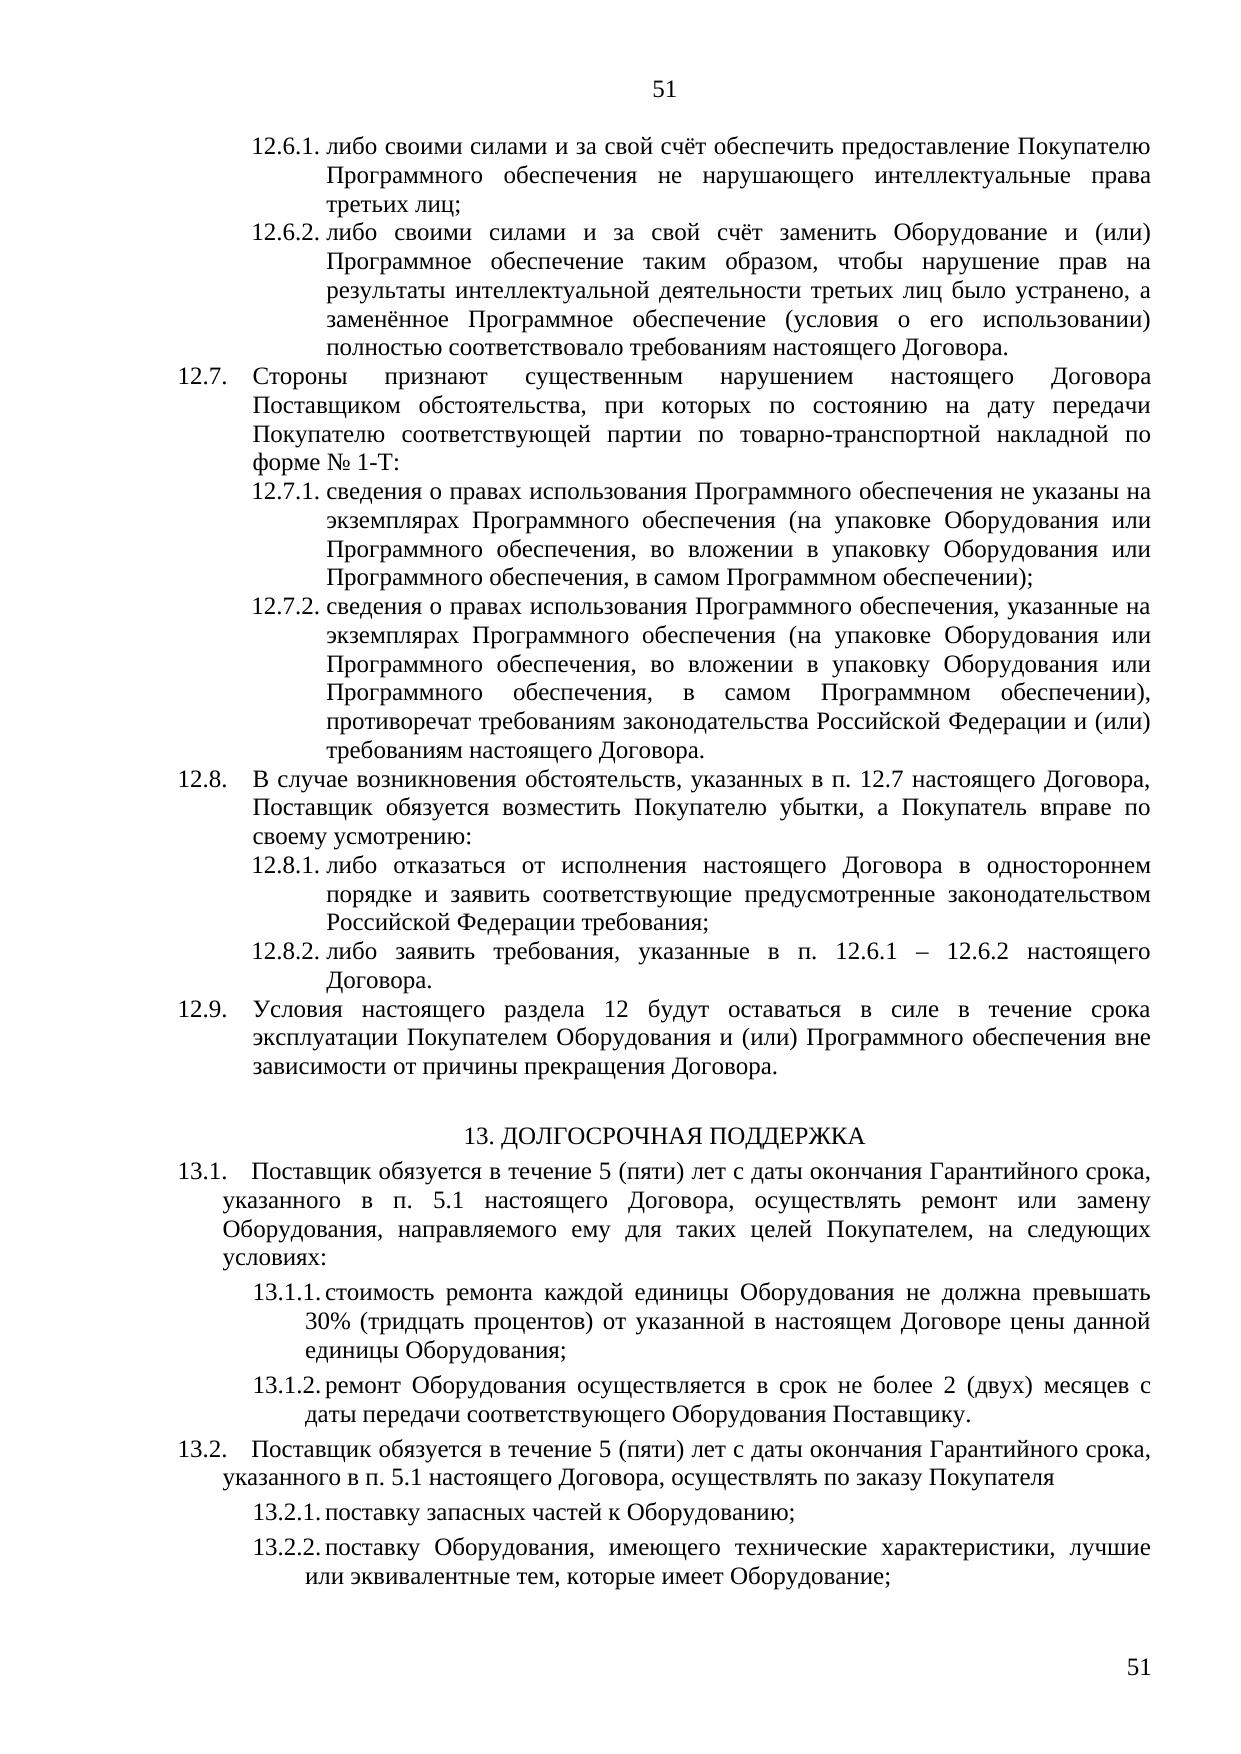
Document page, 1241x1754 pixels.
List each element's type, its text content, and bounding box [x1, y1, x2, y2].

list сведения о правах использования Программного обеспечения, указанные на экземплярах Программного обеспечения (на упаковке Оборудования или Программного обеспечения, во вложении в упаковку Оборудования или Программного обеспечения, в самом Программном обеспечении), противоречат требованиям законодательства Российской Федерации и (или) требованиям настоящего Договора. [251, 591, 1152, 764]
list Поставщик обязуется в течение 5 (пяти) лет с даты окончания Гарантийного срока, указанного в п. 5.1 настоящего Договора, осуществлять ремонт или замену Оборудования, направляемого ему для таких целей Покупателем, на следующих условиях: [177, 1156, 1152, 1271]
list Условия настоящего раздела 12 будут оставаться в силе в течение срока эксплуатации Покупателем Оборудования и (или) Программного обеспечения вне зависимости от причины прекращения Договора. [177, 994, 1152, 1080]
list ремонт Оборудования осуществляется в срок не более 2 (двух) месяцев с даты передачи соответствующего Оборудования Поставщику. [252, 1370, 1152, 1427]
list ДОЛГОСРОЧНАЯ ПОДДЕРЖКА [177, 1121, 1152, 1150]
list Стороны признают существенным нарушением настоящего Договора Поставщиком обстоятельства, при которых по состоянию на дату передачи Покупателю соответствующей партии по товарно-транспортной накладной по форме № 1-Т: [177, 361, 1152, 476]
list Поставщик обязуется в течение 5 (пяти) лет с даты окончания Гарантийного срока, указанного в п. 5.1 настоящего Договора, осуществлять по заказу Покупателя [177, 1434, 1152, 1491]
list либо заявить требования, указанные в п. 12.6.1 – 12.6.2 настоящего Договора. [251, 936, 1152, 994]
list сведения о правах использования Программного обеспечения не указаны на экземплярах Программного обеспечения (на упаковке Оборудования или Программного обеспечения, во вложении в упаковку Оборудования или Программного обеспечения, в самом Программном обеспечении); [251, 476, 1152, 591]
list стоимость ремонта каждой единицы Оборудования не должна превышать 30% (тридцать процентов) от указанной в настоящем Договоре цены данной единицы Оборудования; [252, 1277, 1152, 1364]
list поставку запасных частей к Оборудованию; [252, 1497, 1152, 1526]
list В случае возникновения обстоятельств, указанных в п. 12.7 настоящего Договора, Поставщик обязуется возместить Покупателю убытки, а Покупатель вправе по своему усмотрению: [177, 764, 1152, 850]
list поставку Оборудования, имеющего технические характеристики, лучшие или эквивалентные тем, которые имеет Оборудование; [252, 1532, 1152, 1590]
list либо своими силами и за свой счёт обеспечить предоставление Покупателю Программного обеспечения не нарушающего интеллектуальные права третьих лиц; [251, 131, 1152, 217]
list либо своими силами и за свой счёт заменить Оборудование и (или) Программное обеспечение таким образом, чтобы нарушение прав на результаты интеллектуальной деятельности третьих лиц было устранено, а заменённое Программное обеспечение (условия о его использовании) полностью соответствовало требованиям настоящего Договора. [251, 217, 1152, 361]
list либо отказаться от исполнения настоящего Договора в одностороннем порядке и заявить соответствующие предусмотренные законодательством Российской Федерации требования; [251, 850, 1152, 936]
